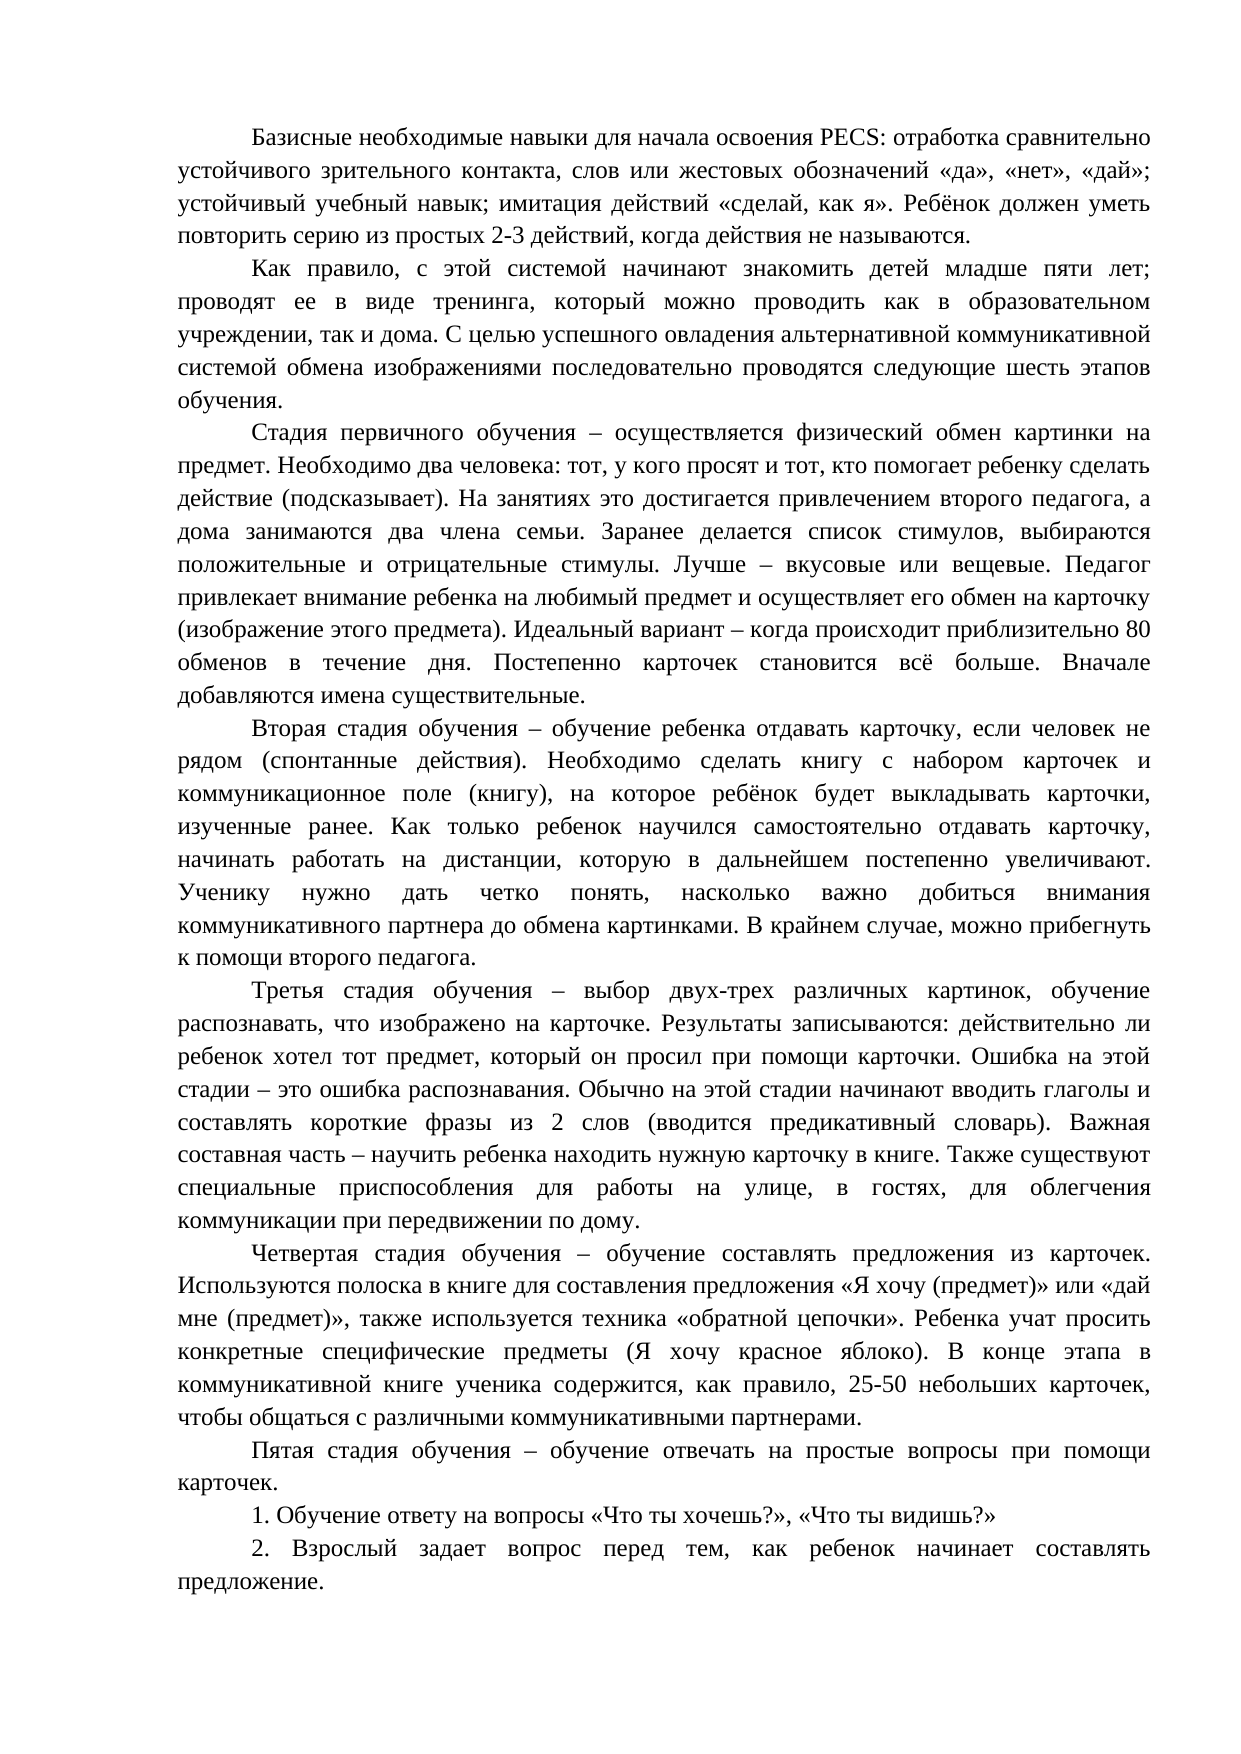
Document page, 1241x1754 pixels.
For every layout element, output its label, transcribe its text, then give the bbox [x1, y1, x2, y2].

text Вторая стадия обучения – обучение ребенка отдавать карточку, если человек не рядом (спонтанные действия). Необходимо сделать книгу с набором карточек и коммуникационное поле (книгу), на которое ребёнок будет выкладывать карточки, изученные ранее. Как только ребенок научился самостоятельно отдавать карточку, начинать работать на дистанции, которую в дальнейшем постепенно увеличивают. Ученику нужно дать четко понять, насколько важно добиться внимания коммуникативного партнера до обмена картинками. В крайнем случае, можно прибегнуть к помощи второго педагога. [177, 709, 1152, 971]
text Четвертая стадия обучения – обучение составлять предложения из карточек. Используются полоска в книге для составления предложения «Я хочу (предмет)» или «дай мне (предмет)», также используется техника «обратной цепочки». Ребенка учат просить конкретные специфические предметы (Я хочу красное яблоко). В конце этапа в коммуникативной книге ученика содержится, как правило, 25-50 небольших карточек, чтобы общаться с различными коммуникативными партнерами. [177, 1234, 1152, 1431]
text Третья стадия обучения – выбор двух-трех различных картинок, обучение распознавать, что изображено на карточке. Результаты записываются: действительно ли ребенок хотел тот предмет, который он просил при помощи карточки. Ошибка на этой стадии – это ошибка распознавания. Обычно на этой стадии начинают вводить глаголы и составлять короткие фразы из 2 слов (вводится предикативный словарь). Важная составная часть – научить ребенка находить нужную карточку в книге. Также существуют специальные приспособления для работы на улице, в гостях, для облегчения коммуникации при передвижении по дому. [177, 971, 1152, 1234]
text Пятая стадия обучения – обучение отвечать на простые вопросы при помощи карточек. [177, 1431, 1152, 1496]
text Стадия первичного обучения – осуществляется физический обмен картинки на предмет. Необходимо два человека: тот, у кого просят и тот, кто помогает ребенку сделать действие (подсказывает). На занятиях это достигается привлечением второго педагога, а дома занимаются два члена семьи. Заранее делается список стимулов, выбираются положительные и отрицательные стимулы. Лучше – вкусовые или вещевые. Педагог привлекает внимание ребенка на любимый предмет и осуществляет его обмен на карточку (изображение этого предмета). Идеальный вариант – когда происходит приблизительно 80 обменов в течение дня. Постепенно карточек становится всё больше. Вначале добавляются имена существительные. [177, 413, 1152, 709]
text Базисные необходимые навыки для начала освоения PECS: отработка сравнительно устойчивого зрительного контакта, слов или жестовых обозначений «да», «нет», «дай»; устойчивый учебный навык; имитация действий «сделай, как я». Ребёнок должен уметь повторить серию из простых 2-3 действий, когда действия не называются. [177, 118, 1152, 249]
text 1. Обучение ответу на вопросы «Что ты хочешь?», «Что ты видишь?» [177, 1496, 1152, 1529]
text 2. Взрослый задает вопрос перед тем, как ребенок начинает составлять предложение. [177, 1529, 1152, 1595]
text Как правило, с этой системой начинают знакомить детей младше пяти лет; проводят ее в виде тренинга, который можно проводить как в образовательном учреждении, так и дома. С целью успешного овладения альтернативной коммуникативной системой обмена изображениями последовательно проводятся следующие шесть этапов обучения. [177, 249, 1152, 413]
